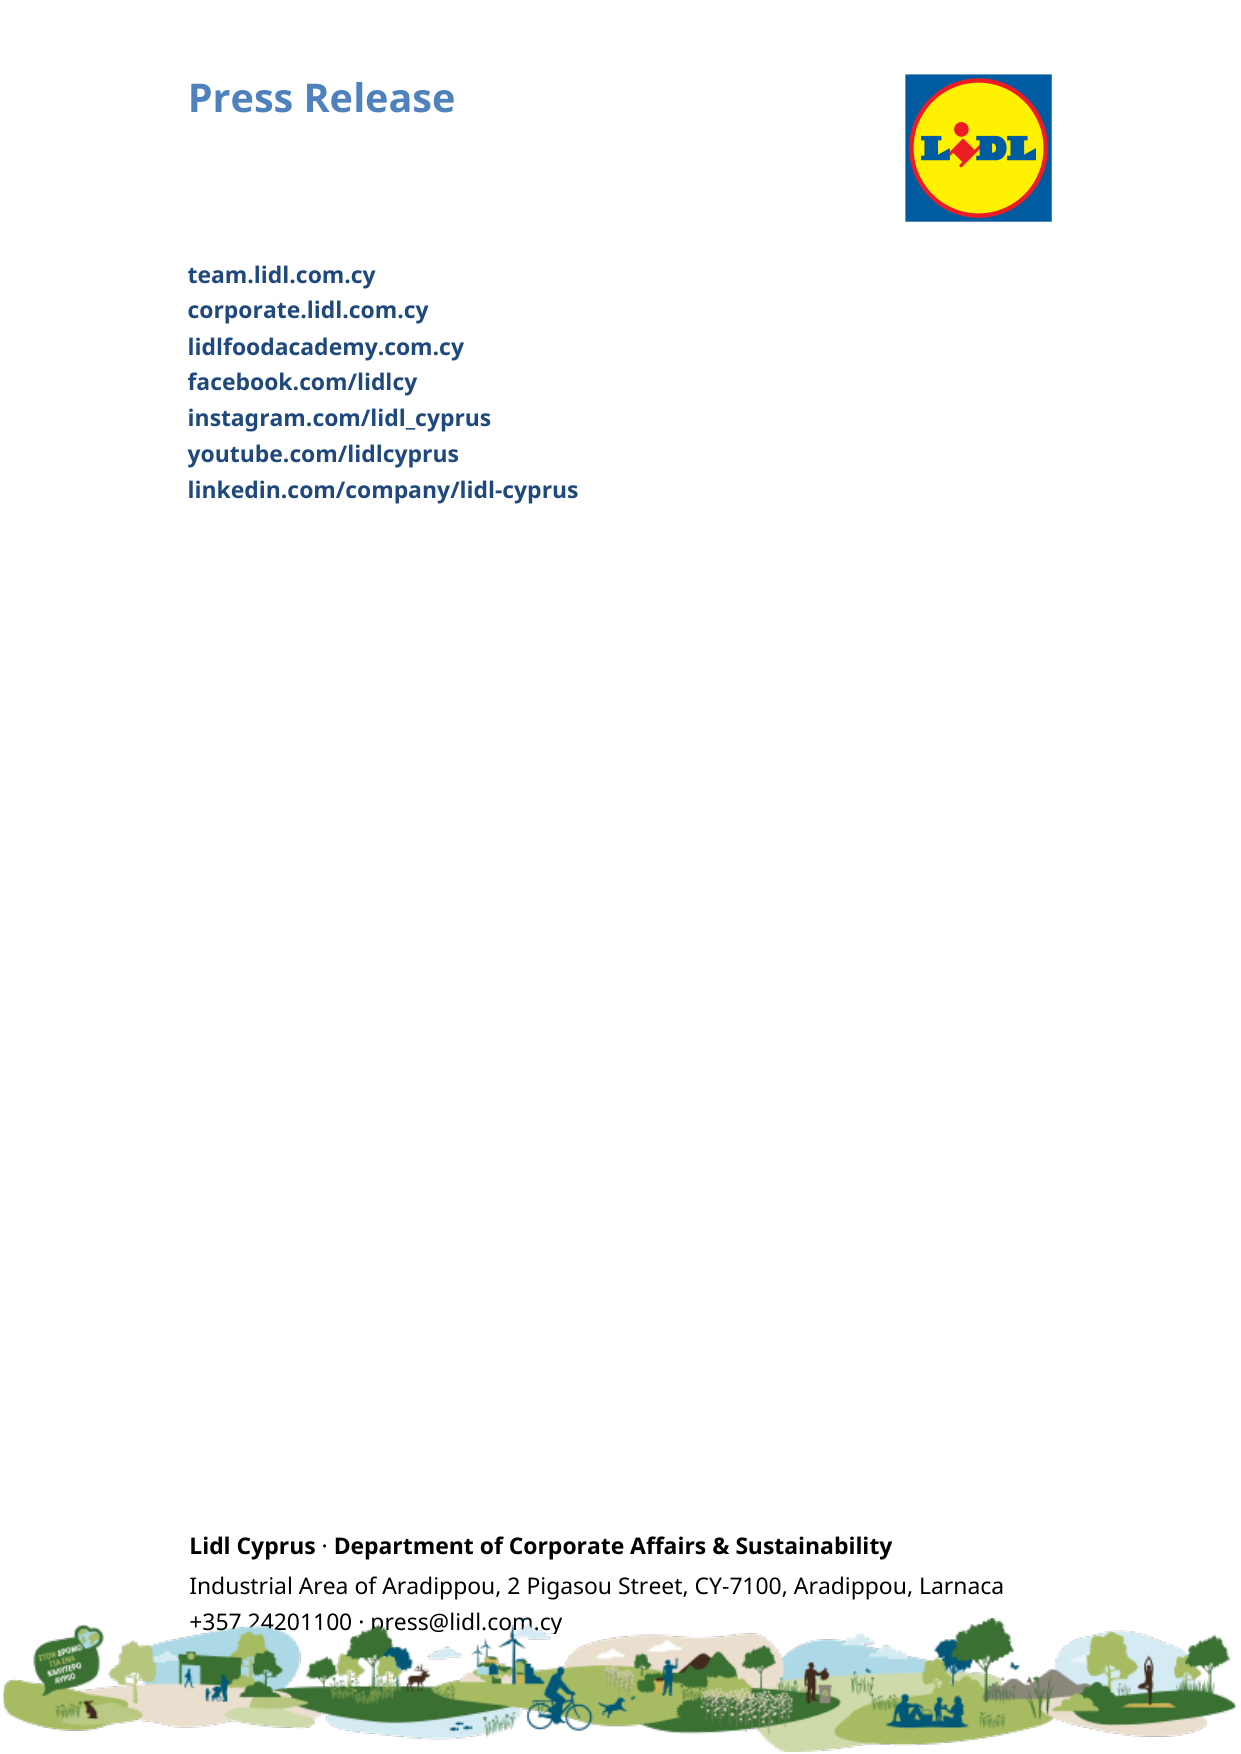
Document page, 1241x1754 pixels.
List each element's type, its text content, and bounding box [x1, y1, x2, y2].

text corporate.lidl.com.cy [187, 294, 1053, 326]
text linkedin.com/company/lidl-cyprus [187, 474, 1053, 505]
text lidlfoodacademy.com.cy [187, 330, 1053, 362]
picture [904, 73, 1053, 223]
text youtube.com/lidlcyprus [187, 438, 1053, 469]
text instagram.com/lidl_cyprus [187, 402, 1053, 433]
text team.lidl.com.cy [187, 258, 1053, 290]
picture [2, 1618, 1239, 1752]
text facebook.com/lidlcy [187, 366, 1053, 398]
